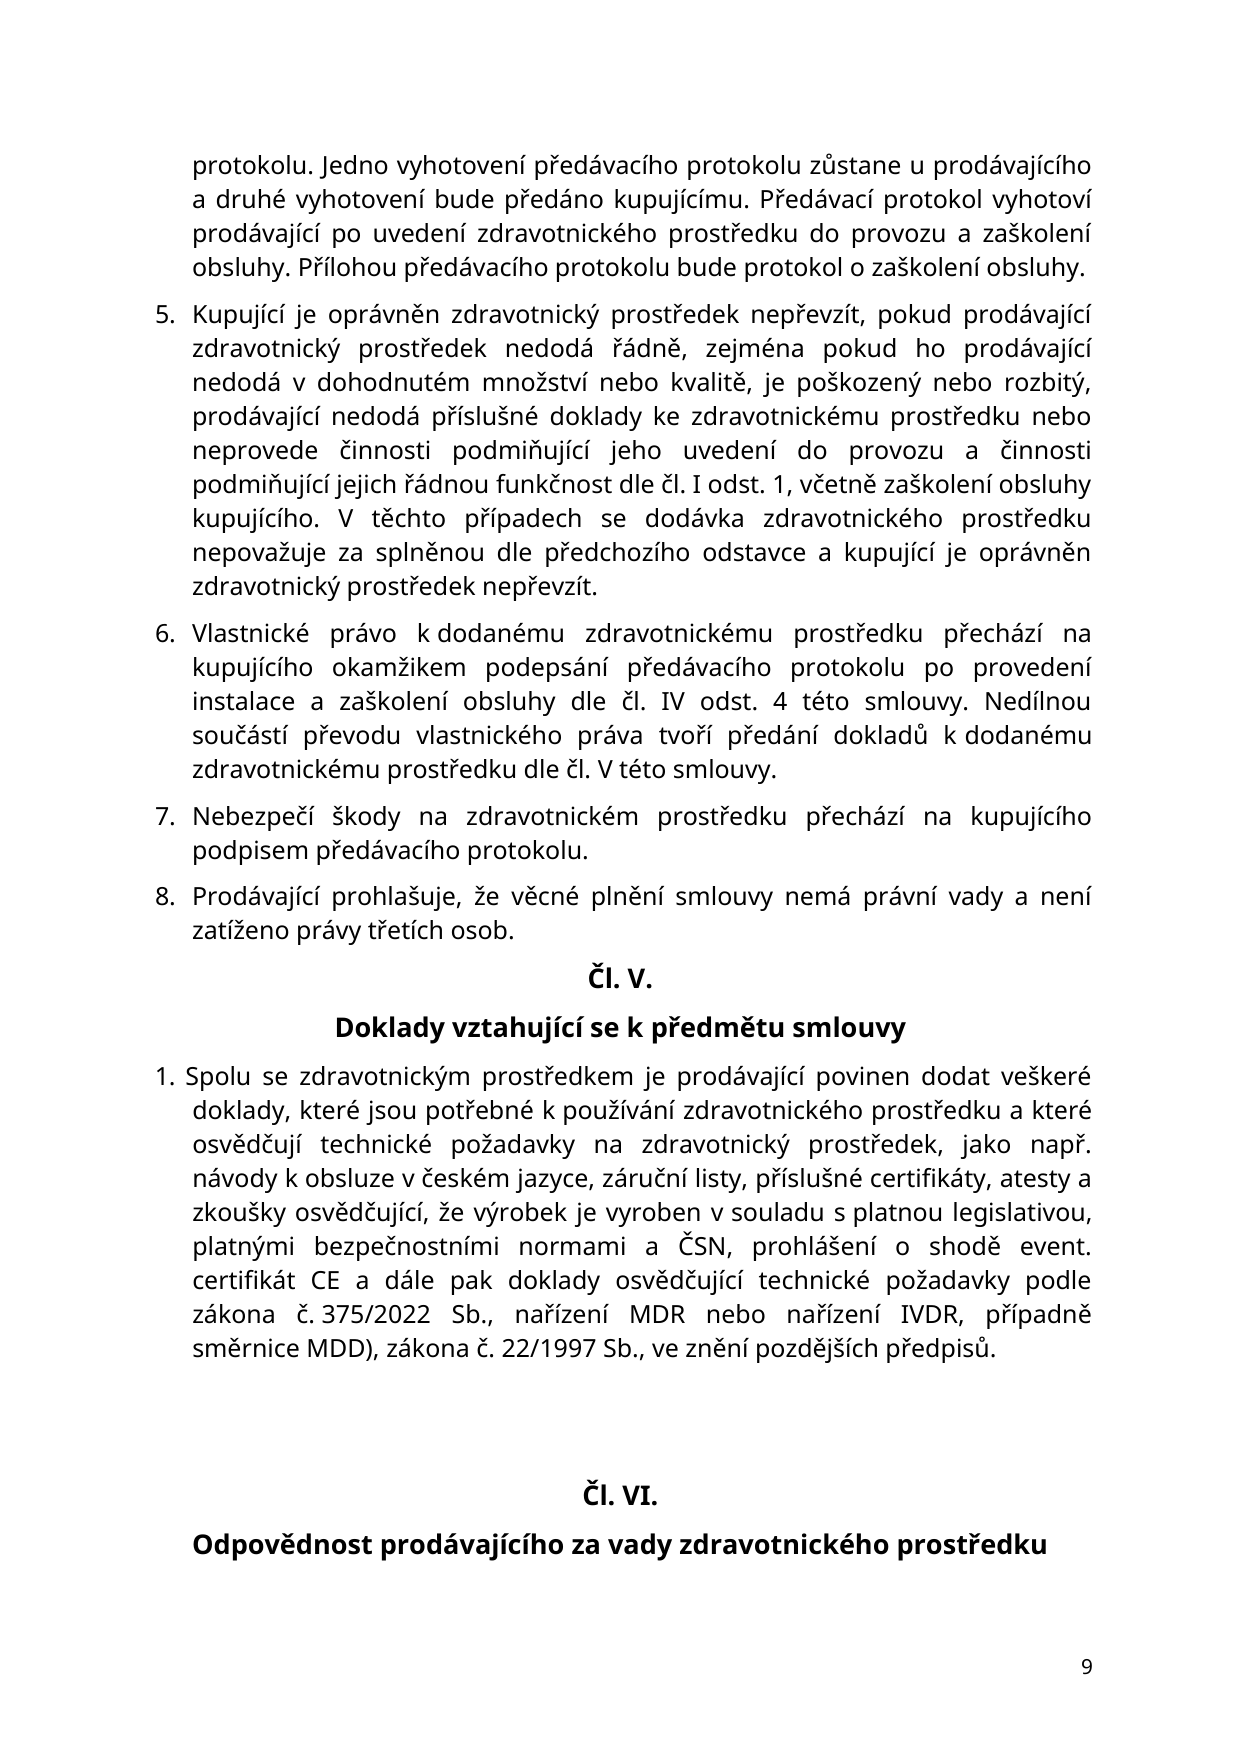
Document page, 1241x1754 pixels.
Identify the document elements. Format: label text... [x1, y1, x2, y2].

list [155, 148, 1093, 284]
text Odpovědnost prodávajícího za vady zdravotnického prostředku [148, 1525, 1093, 1562]
list Nebezpečí škody na zdravotnickém prostředku přechází na kupujícího podpisem předávacího protokolu. [155, 798, 1093, 866]
text Čl. VI. [148, 1476, 1093, 1513]
list Prodávající prohlašuje, že věcné plnění smlouvy nemá právní vady a není zatíženo právy třetích osob. [155, 879, 1093, 947]
list Kupující je oprávněn zdravotnický prostředek nepřevzít, pokud prodávající zdravotnický prostředek nedodá řádně, zejména pokud ho prodávající nedodá v dohodnutém množství nebo kvalitě, je poškozený nebo rozbitý, prodávající nedodá příslušné doklady ke zdravotnickému prostředku nebo neprovede činnosti podmiňující jeho uvedení do provozu a činnosti podmiňující jejich řádnou funkčnost dle čl. I odst. 1, včetně zaškolení obsluhy kupujícího. V těchto případech se dodávka zdravotnického prostředku nepovažuje za splněnou dle předchozího odstavce a kupující je oprávněn zdravotnický prostředek nepřevzít. [155, 296, 1093, 603]
text Doklady vztahující se k předmětu smlouvy [148, 1009, 1093, 1046]
list Vlastnické právo k dodanému zdravotnickému prostředku přechází na kupujícího okamžikem podepsání předávacího protokolu po provedení instalace a zaškolení obsluhy dle čl. IV odst. 4 této smlouvy. Nedílnou součástí převodu vlastnického práva tvoří předání dokladů k dodanému zdravotnickému prostředku dle čl. V této smlouvy. [155, 615, 1093, 786]
text Čl. V. [148, 959, 1093, 996]
list Spolu se zdravotnickým prostředkem je prodávající povinen dodat veškeré doklady, které jsou potřebné k používání zdravotnického prostředku a které osvědčují technické požadavky na zdravotnický prostředek, jako např. návody k obsluze v českém jazyce, záruční listy, příslušné certifikáty, atesty a zkoušky osvědčující, že výrobek je vyroben v souladu s platnou legislativou, platnými bezpečnostními normami a ČSN, prohlášení o shodě event. certifikát CE a dále pak doklady osvědčující technické požadavky podle zákona č. 375/2022 Sb., nařízení MDR nebo nařízení IVDR, případně směrnice MDD), zákona č. 22/1997 Sb., ve znění pozdějších předpisů. [154, 1058, 1093, 1365]
